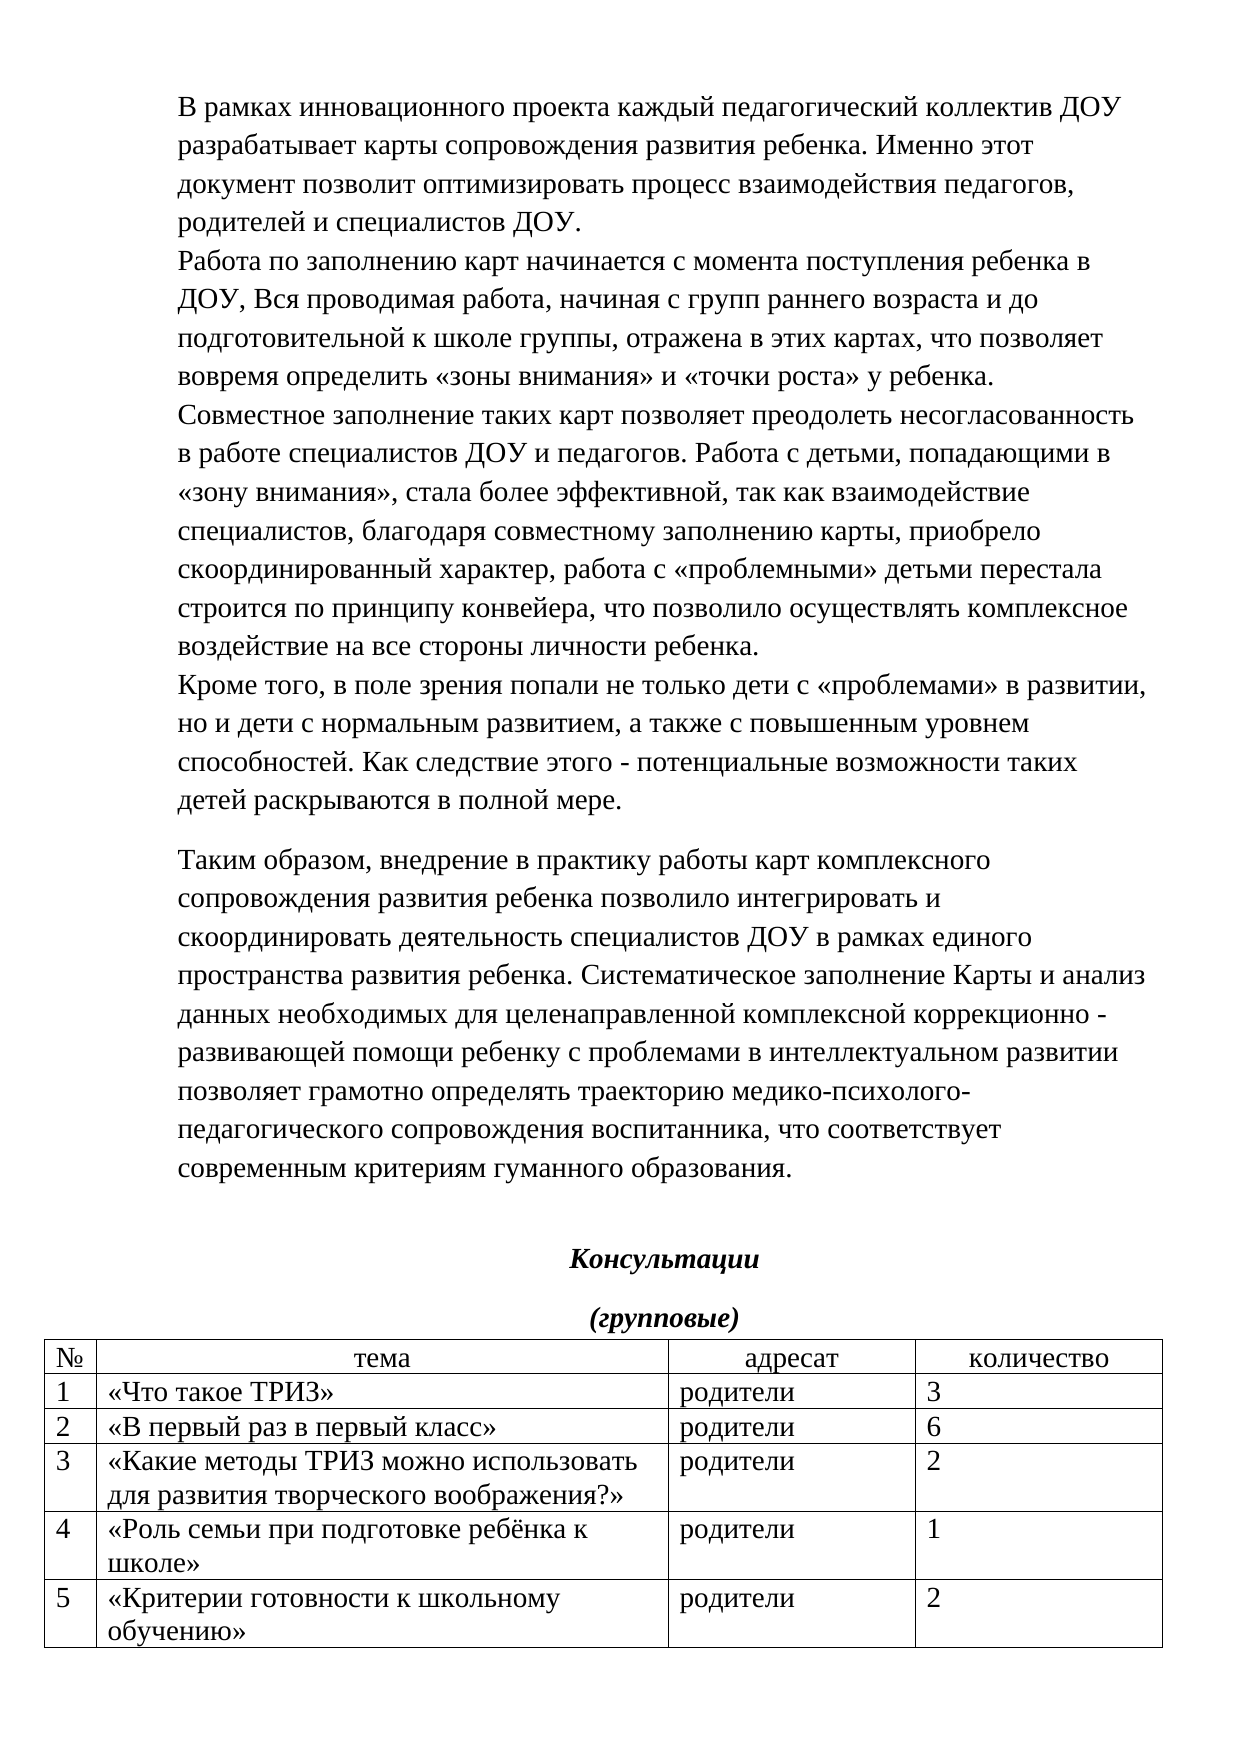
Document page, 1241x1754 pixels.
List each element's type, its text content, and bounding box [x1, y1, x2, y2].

table_cell 5 [45, 1580, 96, 1647]
table_cell «Какие методы ТРИЗ можно использовать для развития творческого воображения?» [97, 1444, 668, 1511]
table_cell 3 [45, 1444, 96, 1511]
table_cell родители [669, 1374, 915, 1408]
table_cell «Критерии готовности к школьному обучению» [97, 1580, 668, 1647]
table_cell 6 [916, 1409, 1162, 1442]
table_cell 2 [45, 1409, 96, 1442]
table_cell 2 [916, 1444, 1162, 1511]
table_cell 3 [916, 1374, 1162, 1408]
table_cell родители [669, 1444, 915, 1511]
table_cell «В первый раз в первый класс» [97, 1409, 668, 1442]
table_cell родители [669, 1512, 915, 1579]
text Консультации [177, 1241, 1152, 1274]
table_header № [45, 1340, 96, 1373]
table_cell 4 [45, 1512, 96, 1579]
table_cell родители [669, 1409, 915, 1442]
table_header адресат [669, 1340, 915, 1373]
text В рамках инновационного проекта каждый педагогический коллектив ДОУ разрабатывает карты сопровождения развития ребенка. Именно этот документ позволит оптимизировать процесс взаимодействия педагогов, родителей и специалистов ДОУ. Работа по заполнению карт начинается с момента поступления ребенка в ДОУ, Вся проводимая работа, начиная с групп раннего возраста и до подготовительной к школе группы, отражена в этих картах, что позволяет вовремя определить «зоны внимания» и «точки роста» у ребенка. Совместное заполнение таких карт позволяет преодолеть несогласованность в работе специалистов ДОУ и педагогов. Работа с детьми, попадающими в «зону внимания», стала более эффективной, так как взаимодействие специалистов, благодаря совместному заполнению карты, приобрело скоординированный характер, работа с «проблемными» детьми перестала строится по принципу конвейера, что позволило осуществлять комплексное воздействие на все стороны личности ребенка. Кроме того, в поле зрения попали не только дети с «проблемами» в развитии, но и дети с нормальным развитием, а также с повышенным уровнем способностей. Как следствие этого - потенциальные возможности таких детей раскрываются в полной мере. [177, 89, 1152, 816]
text Таким образом, внедрение в практику работы карт комплексного сопровождения развития ребенка позволило интегрировать и скоординировать деятельность специалистов ДОУ в рамках единого пространства развития ребенка. Систематическое заполнение Карты и анализ данных необходимых для целенаправленной комплексной коррекционно - развивающей помощи ребенку с проблемами в интеллектуальном развитии позволяет грамотно определять траекторию медико-психолого-педагогического сопровождения воспитанника, что соответствует современным критериям гуманного образования. [177, 842, 1152, 1216]
table_cell родители [669, 1580, 915, 1647]
table_cell 1 [916, 1512, 1162, 1579]
table_cell «Роль семьи при подготовке ребёнка к школе» [97, 1512, 668, 1579]
table_cell «Что такое ТРИЗ» [97, 1374, 668, 1408]
table_cell 2 [916, 1580, 1162, 1647]
table_header количество [916, 1340, 1162, 1373]
table_cell 1 [45, 1374, 96, 1408]
table_header тема [97, 1340, 668, 1373]
text (групповые) [177, 1300, 1152, 1334]
